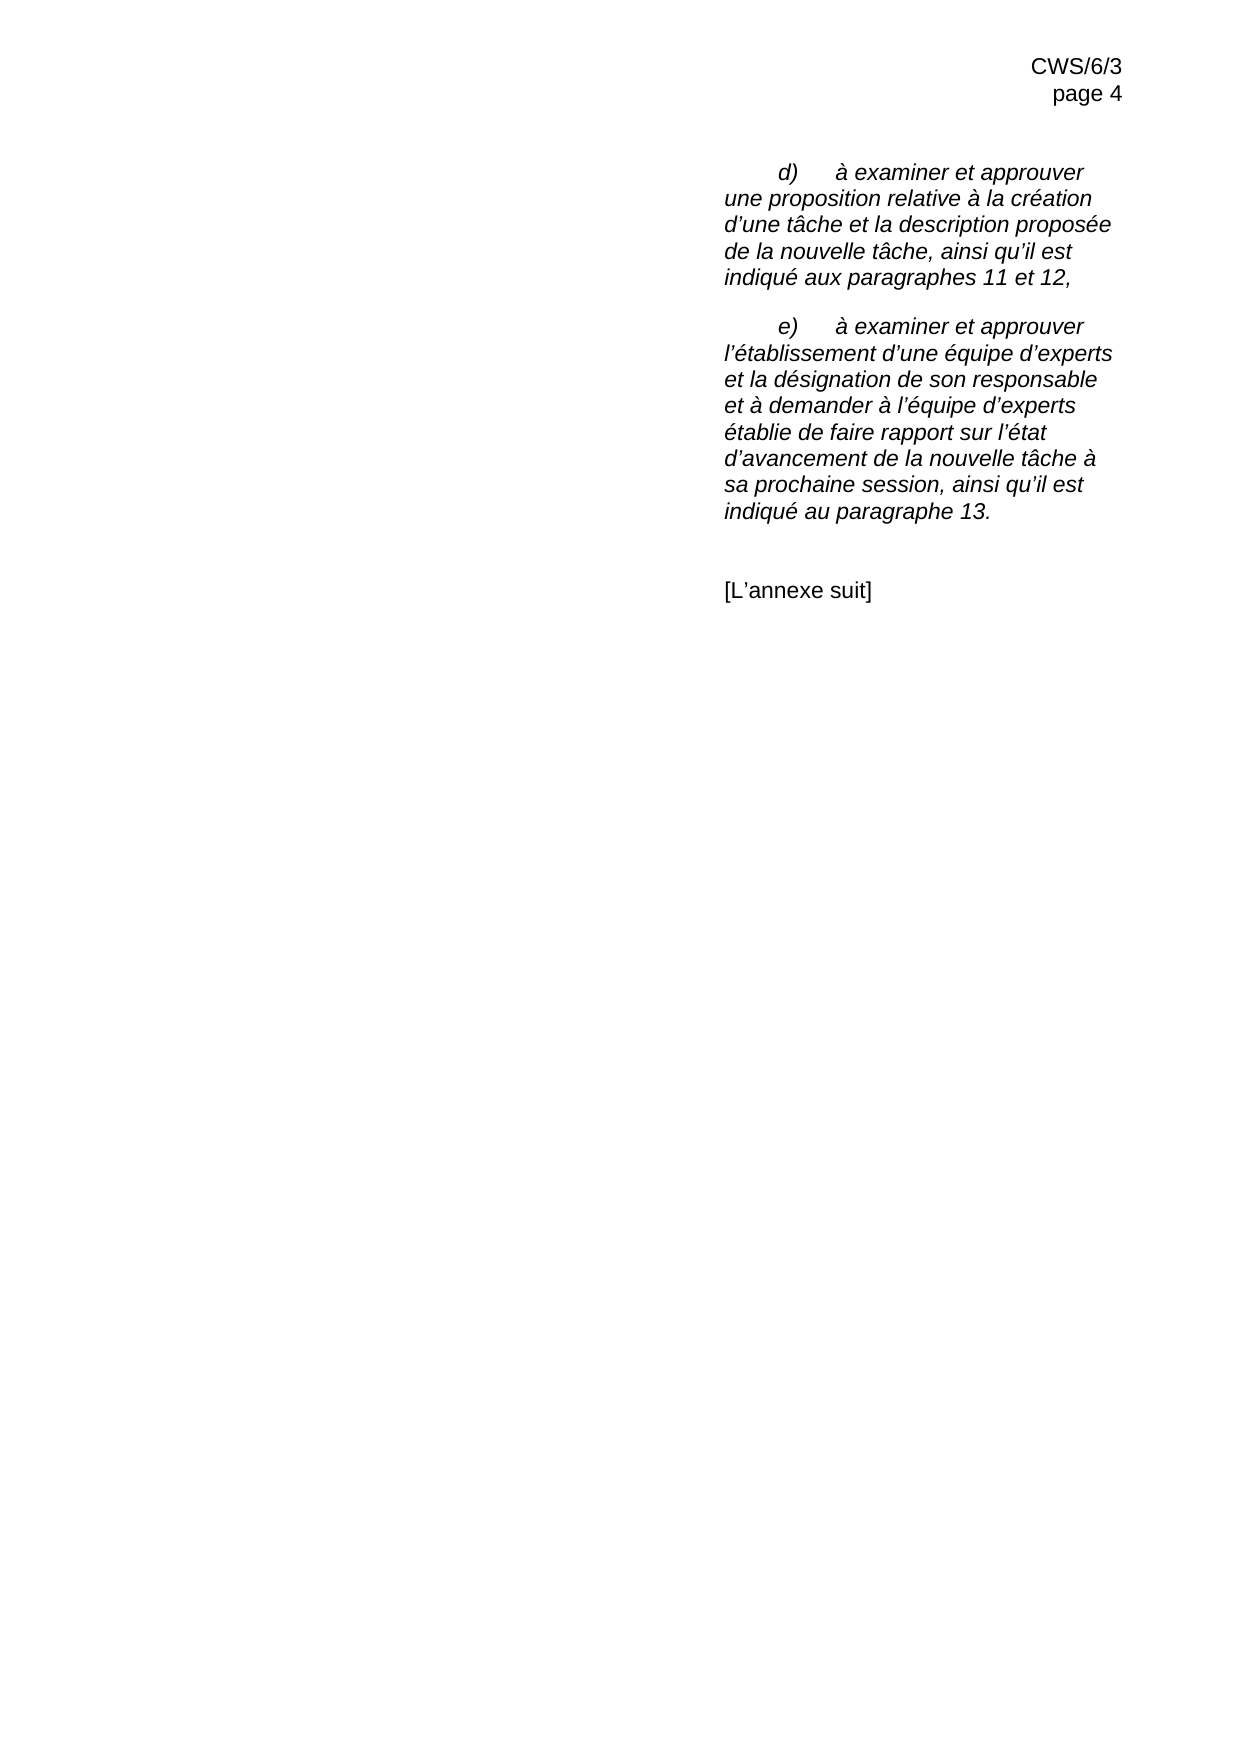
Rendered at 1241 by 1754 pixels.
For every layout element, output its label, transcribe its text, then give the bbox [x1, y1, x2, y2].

text d) à examiner et approuver une proposition relative à la création d’une tâche et la description proposée de la nouvelle tâche, ainsi qu’il est indiqué aux paragraphes 11 et 12, [724, 158, 1122, 290]
text [L’annexe suit] [724, 577, 1122, 603]
text e) à examiner et approuver l’établissement d’une équipe d’experts et la désignation de son responsable et à demander à l’équipe d’experts établie de faire rapport sur l’état d’avancement de la nouvelle tâche à sa prochaine session, ainsi qu’il est indiqué au paragraphe 13. [724, 313, 1122, 524]
